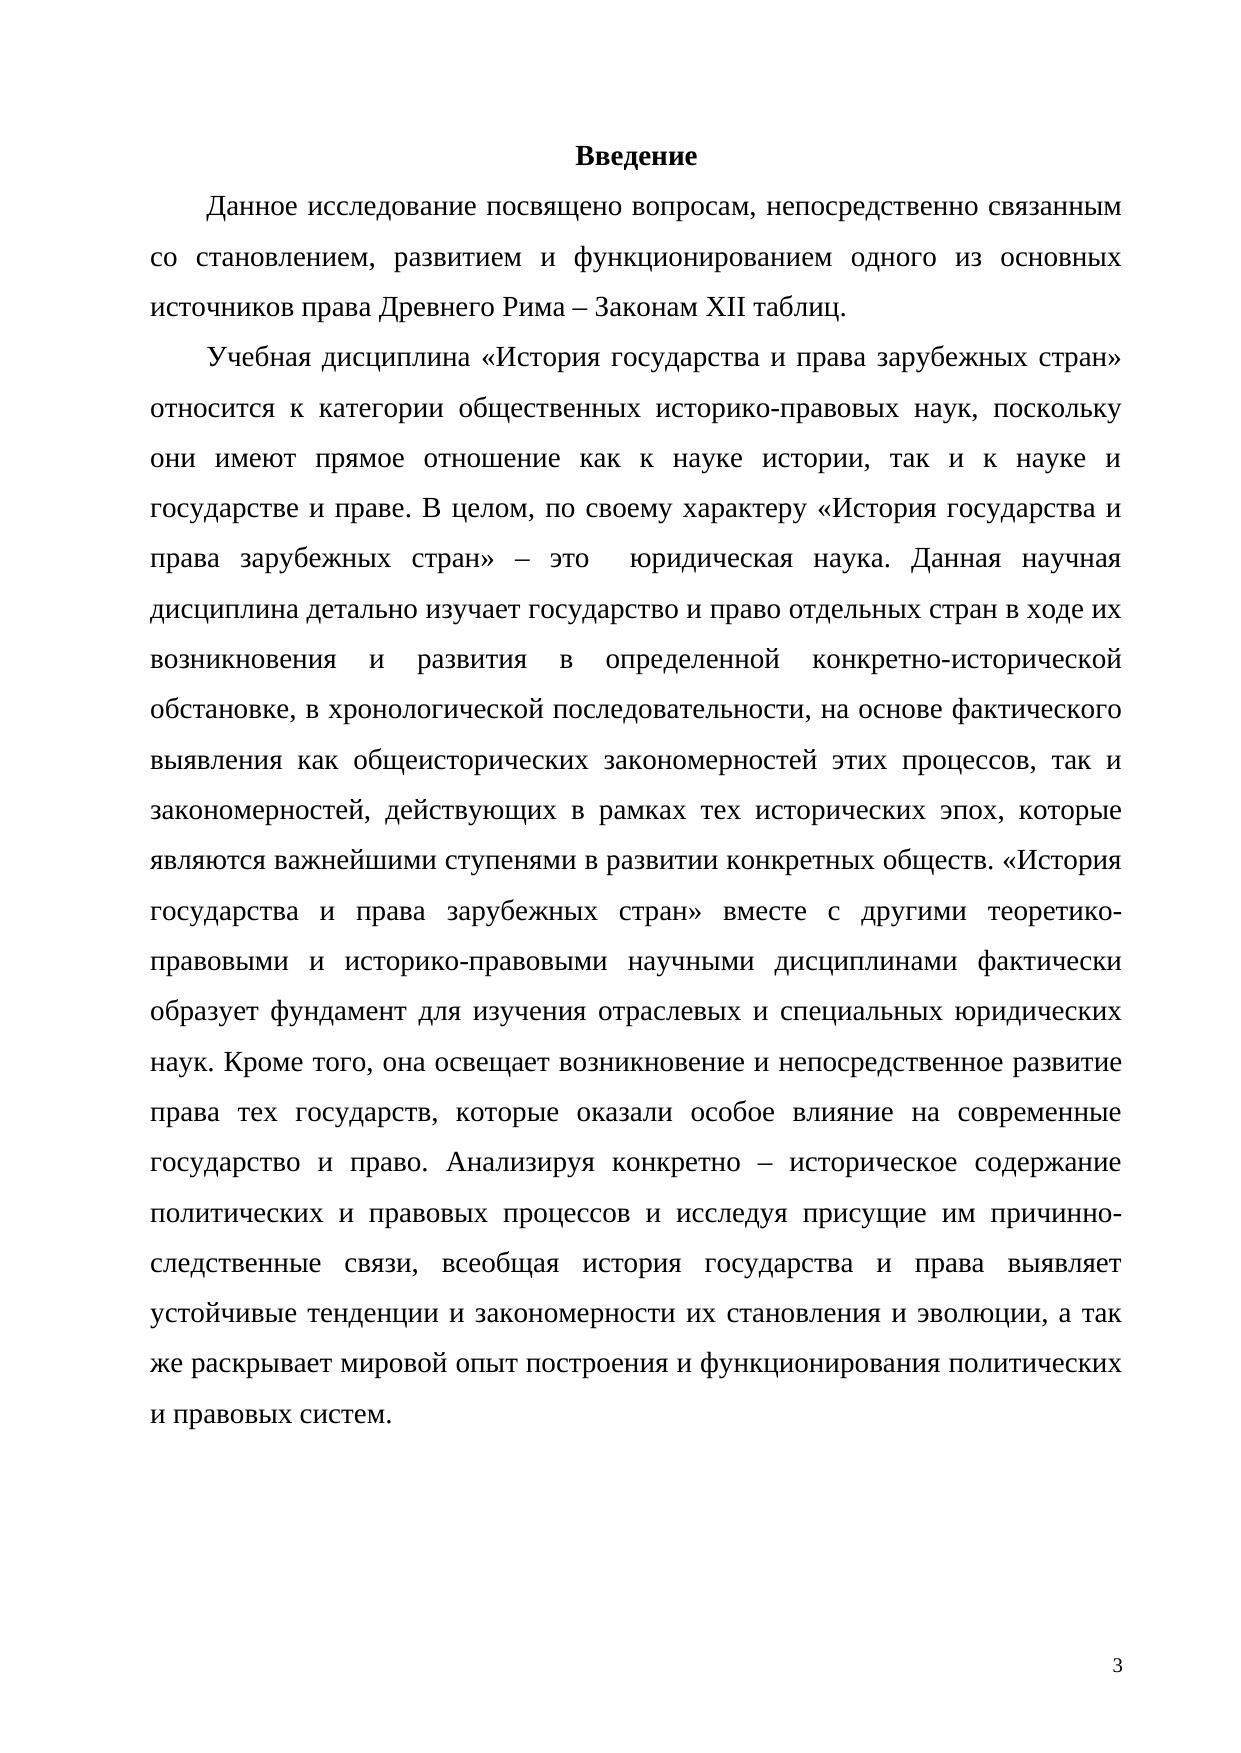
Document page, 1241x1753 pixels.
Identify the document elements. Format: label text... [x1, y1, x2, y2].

text Учебная дисциплина «История государства и права зарубежных стран» относится к категории общественных историко-правовых наук, поскольку они имеют прямое отношение как к науке истории, так и к науке и государстве и праве. В целом, по своему характеру «История государства и права зарубежных стран» – это юридическая наука. Данная научная дисциплина детально изучает государство и право отдельных стран в ходе их возникновения и развития в определенной конкретно-исторической обстановке, в хронологической последовательности, на основе фактического выявления как общеисторических закономерностей этих процессов, так и закономерностей, действующих в рамках тех исторических эпох, которые являются важнейшими ступенями в развитии конкретных обществ. «История государства и права зарубежных стран» вместе с другими теоретико-правовыми и историко-правовыми научными дисциплинами фактически образует фундамент для изучения отраслевых и специальных юридических наук. Кроме того, она освещает возникновение и непосредственное развитие права тех государств, которые оказали особое влияние на современные государство и право. Анализируя конкретно – историческое содержание политических и правовых процессов и исследуя присущие им причинно-следственные связи, всеобщая история государства и права выявляет устойчивые тенденции и закономерности их становления и эволюции, а так же раскрывает мировой опыт построения и функционирования политических и правовых систем. [150, 339, 1123, 1429]
text Введение [150, 138, 1123, 172]
text Данное исследование посвящено вопросам, непосредственно связанным со становлением, развитием и функционированием одного из основных источников права Древнего Рима – Законам XII таблиц. [150, 188, 1123, 323]
